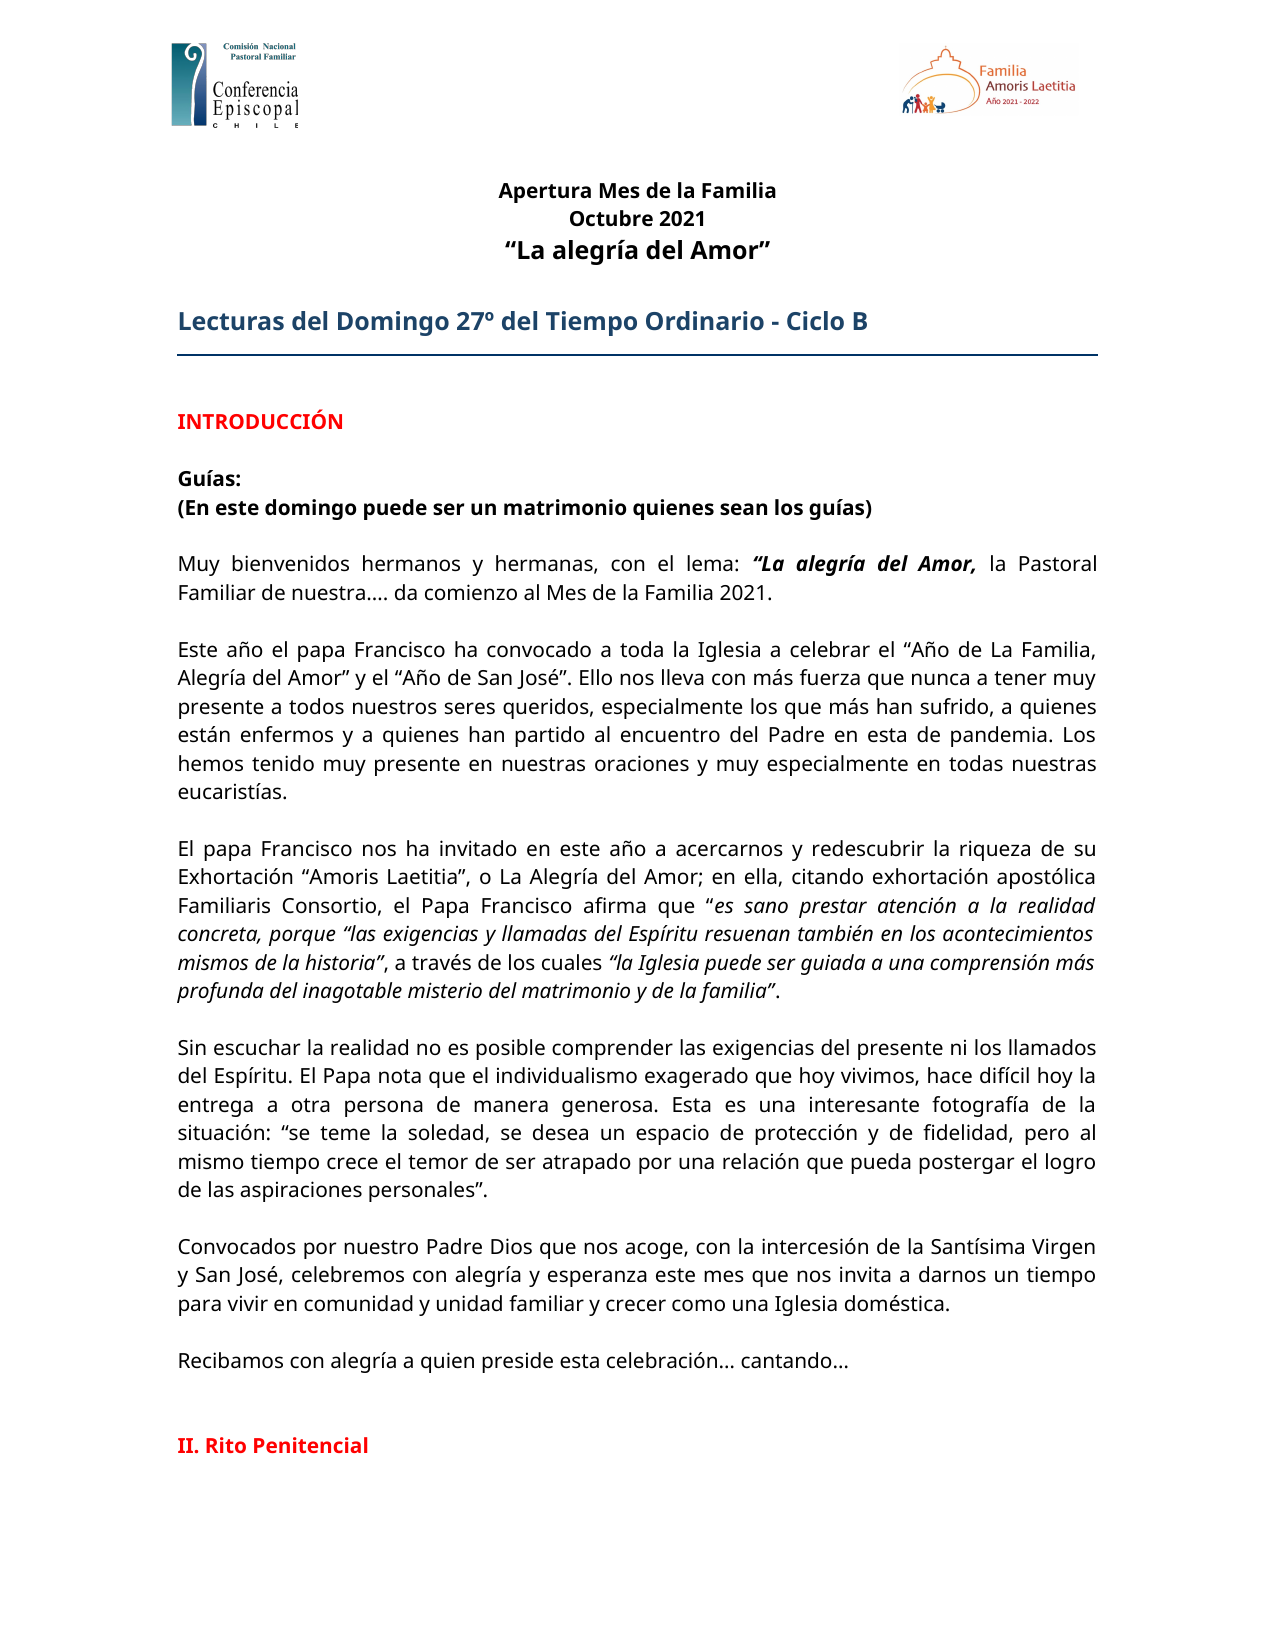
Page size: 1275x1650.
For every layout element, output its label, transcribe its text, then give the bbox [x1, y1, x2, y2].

text Este año el papa Francisco ha convocado a toda la Iglesia a celebrar el “Año de La Familia, Alegría del Amor” y el “Año de San José”. Ello nos lleva con más fuerza que nunca a tener muy presente a todos nuestros seres queridos, especialmente los que más han sufrido, a quienes están enfermos y a quienes han partido al encuentro del Padre en esta de pandemia. Los hemos tenido muy presente en nuestras oraciones y muy especialmente en todas nuestras eucaristías. [177, 635, 1098, 806]
text Octubre 2021 [177, 204, 1098, 233]
text Guías: [177, 464, 1098, 493]
text INTRODUCCIÓN [177, 407, 1098, 436]
text “La alegría del Amor” [177, 233, 1098, 267]
text Muy bienvenidos hermanos y hermanas, con el lema: “La alegría del Amor, la Pastoral Familiar de nuestra…. da comienzo al Mes de la Familia 2021. [177, 549, 1098, 606]
picture [171, 43, 298, 128]
text (En este domingo puede ser un matrimonio quienes sean los guías) [177, 493, 1098, 521]
text Apertura Mes de la Familia [177, 176, 1098, 204]
picture [898, 43, 1079, 116]
text El papa Francisco nos ha invitado en este año a acercarnos y redescubrir la riqueza de su Exhortación “Amoris Laetitia”, o La Alegría del Amor; en ella, citando exhortación apostólica Familiaris Consortio, el Papa Francisco afirma que “es sano prestar atención a la realidad concreta, porque “las exigencias y llamadas del Espíritu resuenan también en los acontecimientos mismos de la historia”, a través de los cuales “la Iglesia puede ser guiada a una comprensión más profunda del inagotable misterio del matrimonio y de la familia”. [177, 834, 1098, 1004]
text Lecturas del Domingo 27º del Tiempo Ordinario - Ciclo B [177, 290, 1098, 354]
text Convocados por nuestro Padre Dios que nos acoge, con la intercesión de la Santísima Virgen y San José, celebremos con alegría y esperanza este mes que nos invita a darnos un tiempo para vivir en comunidad y unidad familiar y crecer como una Iglesia doméstica. [177, 1232, 1098, 1317]
text Recibamos con alegría a quien preside esta celebración… cantando… [177, 1346, 1098, 1374]
text II. Rito Penitencial [177, 1431, 1098, 1459]
text Sin escuchar la realidad no es posible comprender las exigencias del presente ni los llamados del Espíritu. El Papa nota que el individualismo exagerado que hoy vivimos, hace difícil hoy la entrega a otra persona de manera generosa. Esta es una interesante fotografía de la situación: “se teme la soledad, se desea un espacio de protección y de fidelidad, pero al mismo tiempo crece el temor de ser atrapado por una relación que pueda postergar el logro de las aspiraciones personales”. [177, 1033, 1098, 1204]
